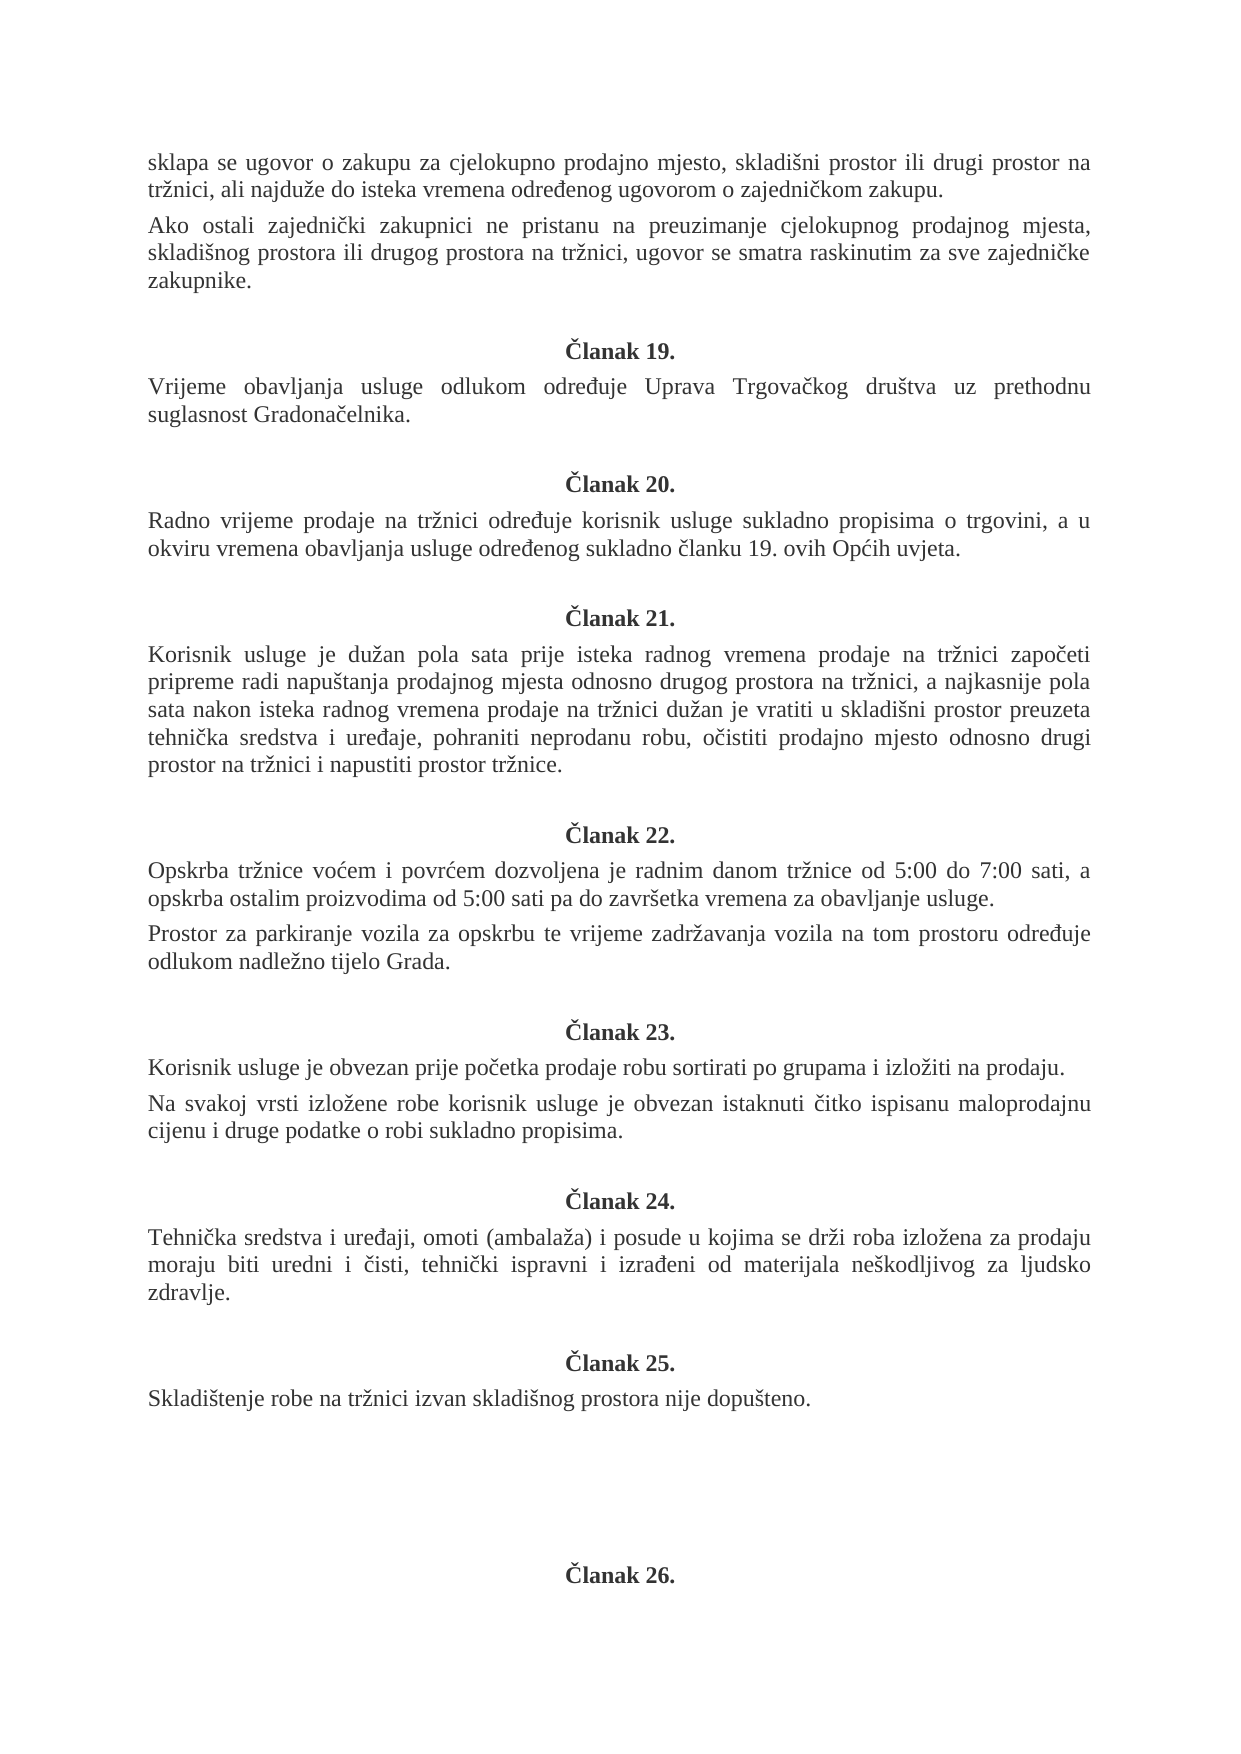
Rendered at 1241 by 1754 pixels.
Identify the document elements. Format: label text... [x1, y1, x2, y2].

text Korisnik usluge je dužan pola sata prije isteka radnog vremena prodaje na tržnici započeti pripreme radi napuštanja prodajnog mjesta odnosno drugog prostora na tržnici, a najkasnije pola sata nakon isteka radnog vremena prodaje na tržnici dužan je vratiti u skladišni prostor preuzeta tehnička sredstva i uređaje, pohraniti neprodanu robu, očistiti prodajno mjesto odnosno drugi prostor na tržnici i napustiti prostor tržnice. [148, 640, 1093, 778]
text Članak 20. [148, 471, 1093, 498]
text Tehnička sredstva i uređaji, omoti (ambalaža) i posude u kojima se drži roba izložena za prodaju moraju biti uredni i čisti, tehnički ispravni i izrađeni od materijala neškodljivog za ljudsko zdravlje. [148, 1223, 1093, 1305]
text Prostor za parkiranje vozila za opskrbu te vrijeme zadržavanja vozila na tom prostoru određuje odlukom nadležno tijelo Grada. [148, 919, 1093, 975]
text Članak 26. [148, 1561, 1093, 1589]
text Skladištenje robe na tržnici izvan skladišnog prostora nije dopušteno. [148, 1384, 1093, 1412]
text Članak 19. [148, 337, 1093, 364]
text Opskrba tržnice voćem i povrćem dozvoljena je radnim danom tržnice od 5:00 do 7:00 sati, a opskrba ostalim proizvodima od 5:00 sati pa do završetka vremena za obavljanje usluge. [148, 856, 1093, 912]
text Članak 22. [148, 821, 1093, 849]
text Članak 23. [148, 1018, 1093, 1046]
text Članak 24. [148, 1187, 1093, 1215]
text Ako ostali zajednički zakupnici ne pristanu na preuzimanje cjelokupnog prodajnog mjesta, skladišnog prostora ili drugog prostora na tržnici, ugovor se smatra raskinutim za sve zajedničke zakupnike. [148, 211, 1093, 293]
text Članak 21. [148, 604, 1093, 632]
text Korisnik usluge je obvezan prije početka prodaje robu sortirati po grupama i izložiti na prodaju. [148, 1053, 1093, 1081]
text Na svakoj vrsti izložene robe korisnik usluge je obvezan istaknuti čitko ispisanu maloprodajnu cijenu i druge podatke o robi sukladno propisima. [148, 1089, 1093, 1144]
text Radno vrijeme prodaje na tržnici određuje korisnik usluge sukladno propisima o trgovini, a u okviru vremena obavljanja usluge određenog sukladno članku 19. ovih Općih uvjeta. [148, 506, 1093, 561]
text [148, 148, 1093, 203]
text Članak 25. [148, 1349, 1093, 1376]
text Vrijeme obavljanja usluge odlukom određuje Uprava Trgovačkog društva uz prethodnu suglasnost Gradonačelnika. [148, 372, 1093, 427]
